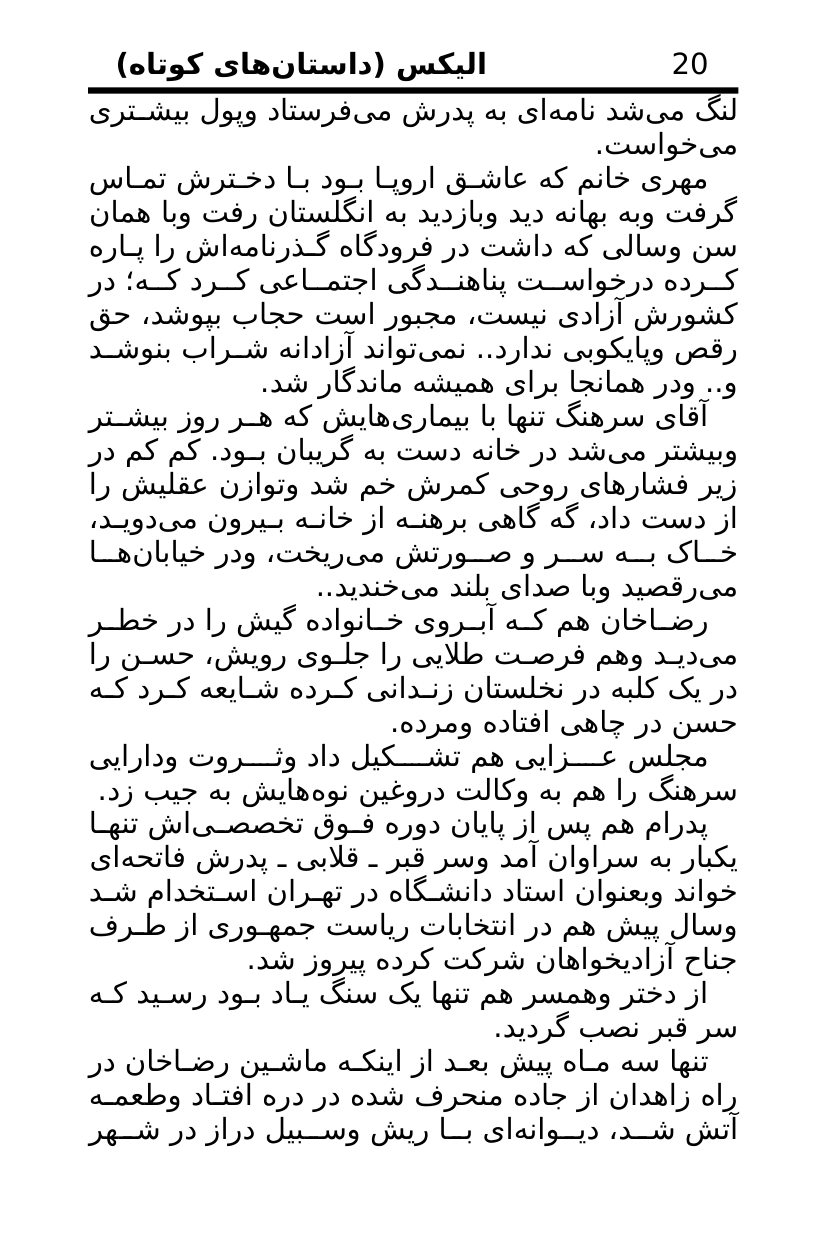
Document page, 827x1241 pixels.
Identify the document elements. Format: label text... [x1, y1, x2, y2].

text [89, 94, 738, 162]
text پدرام هم پس از پايان دوره فوق تخصصی‌اش تنها يکبار به سراوان آمد وسر قبر ـ قلابی ـ پدرش فاتحه‌ای خواند وبعنوان استاد دانشگاه در تهران استخدام شد وسال پيش هم در انتخابات رياست جمهوری از طرف جناح آزاديخواهان شرکت کرده پيروز شد. [89, 807, 738, 977]
text مجلس عزايی هم تشکيل داد وثروت ودارايی سرهنگ را هم به وکالت دروغين نوه‌هايش به جيب زد. [89, 739, 738, 807]
text رضاخان هم که آبروی خانواده گيش را در خطر می‌ديد وهم فرصت طلايی را جلوی رويش، حسن را در يک کلبه در نخلستان زندانی کرده شايعه کرد که حسن در چاهی افتاده ومرده. [89, 603, 738, 739]
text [89, 1044, 738, 1146]
text از دختر وهمسر هم تنها يک سنگ ياد بود رسيد که سر قبر نصب گرديد. [89, 977, 738, 1044]
text آقای سرهنگ تنها با بيماری‌هايش که هر روز بيشتر وبيشتر می‌شد در خانه دست به گريبان بود. کم کم در زير فشارهای روحی کمرش خم شد وتوازن عقليش را از دست داد، گه گاهی برهنه از خانه بيرون می‌دويد، خاک به سر و صورتش می‌ريخت، ودر خيابان‌ها می‌رقصيد وبا صدای بلند می‌خنديد.. [89, 399, 738, 603]
text مهری خانم که عاشق اروپا بود با دخترش تماس گرفت وبه بهانه ديد وبازديد به انگلستان رفت وبا همان سن وسالی که داشت در فرودگاه گذرنامه‌اش را پاره کرده درخواست پناهندگی اجتماعی کرد که؛ در کشورش آزادی نيست، مجبور است حجاب بپوشد، حق رقص وپايکوبی ندارد.. نمی‌تواند آزادانه شراب بنوشد و.. ودر همانجا برای هميشه ماندگار شد. [89, 162, 738, 399]
